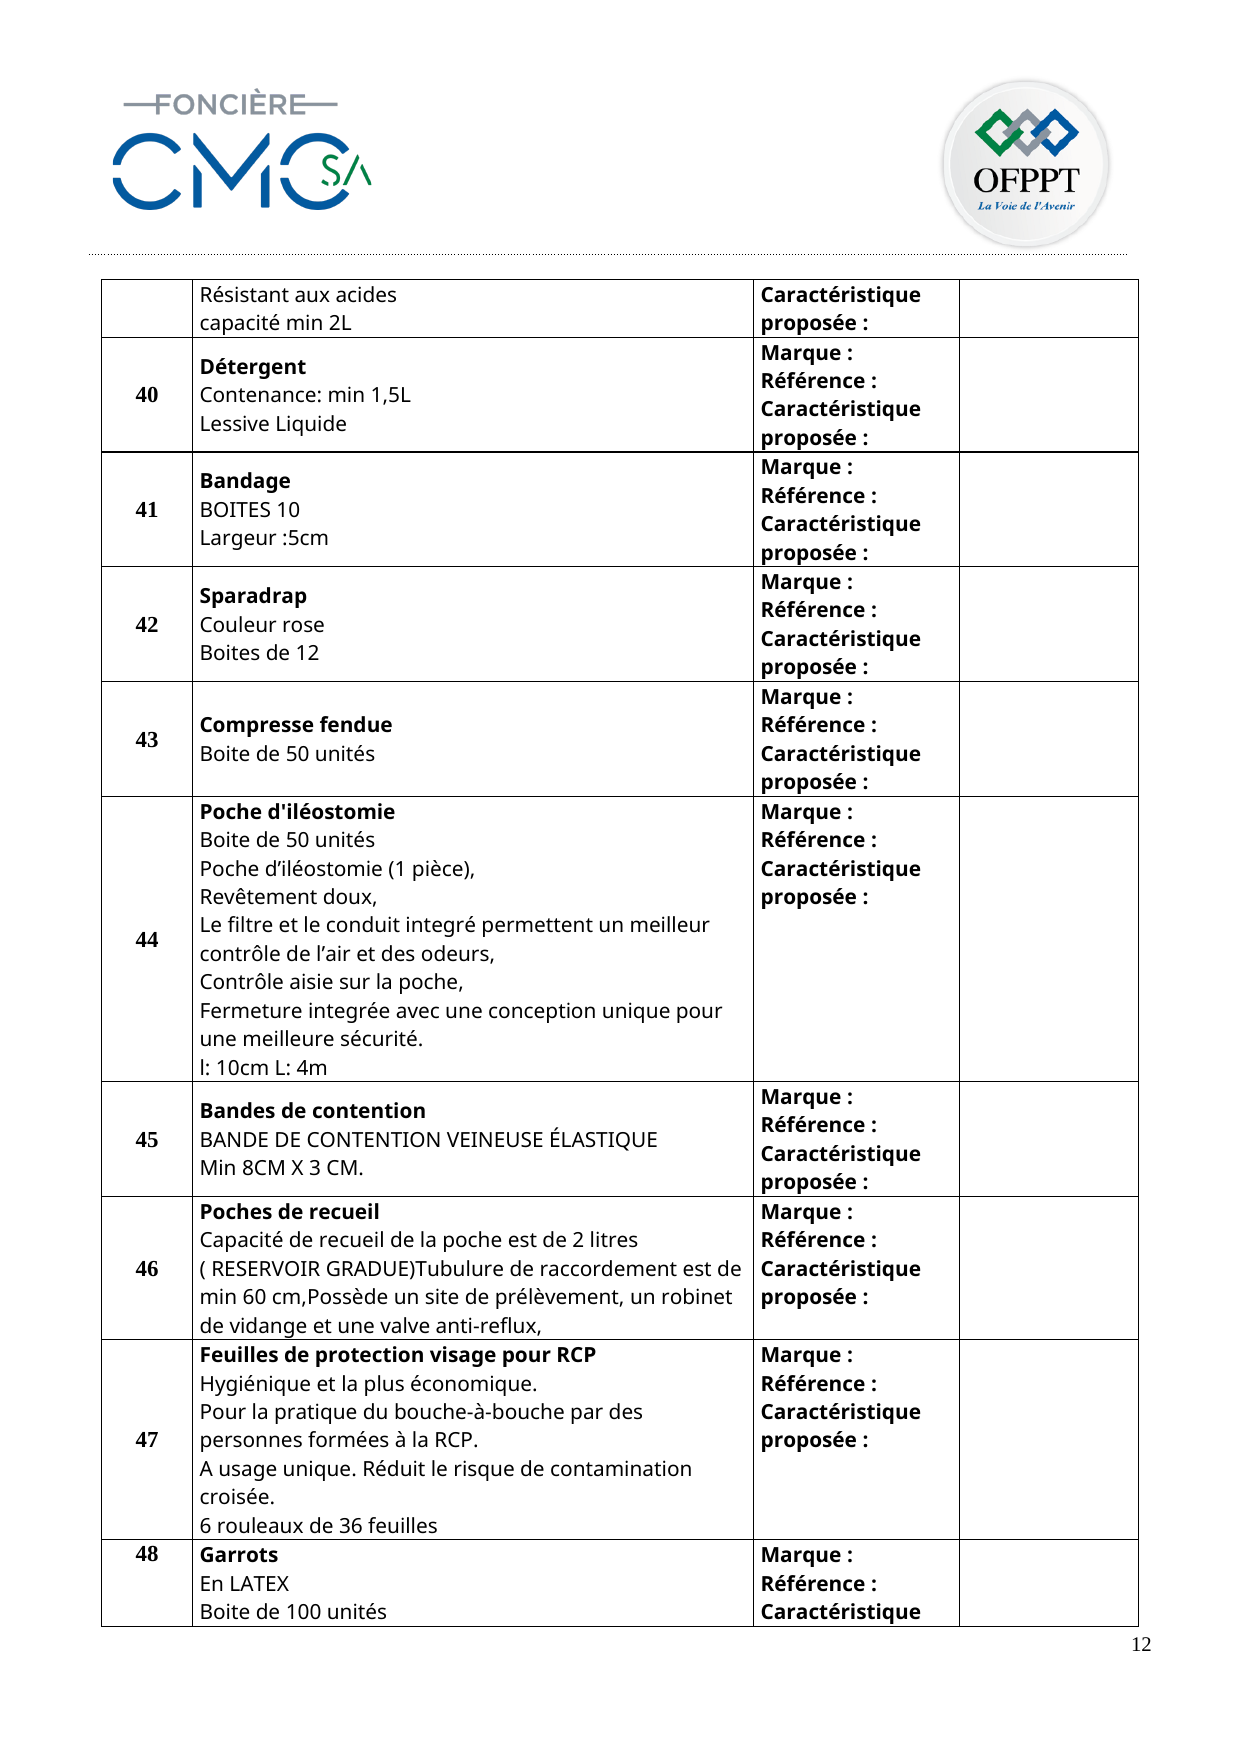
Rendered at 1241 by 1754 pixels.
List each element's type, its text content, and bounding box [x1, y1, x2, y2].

table_cell [960, 797, 1138, 1081]
table_cell Marque : Référence : Caractéristique proposée : [754, 1340, 959, 1539]
table_cell 45 [102, 1082, 192, 1196]
table_cell Marque : Référence : Caractéristique proposée : [754, 797, 959, 1081]
table_cell [960, 280, 1138, 337]
table_cell [960, 453, 1138, 566]
table_cell [960, 1197, 1138, 1339]
picture [112, 88, 372, 210]
table_cell Marque : Référence : Caractéristique proposée : [754, 567, 959, 681]
table_cell [960, 1082, 1138, 1196]
table_cell 40 [102, 338, 192, 451]
table_cell Garrots En LATEX Boite de 100 unités [193, 1540, 753, 1626]
table_cell Marque : Référence : Caractéristique proposée : [754, 453, 959, 566]
table_cell Poche d'iléostomie Boite de 50 unités Poche d’iléostomie (1 pièce), Revêtement doux, Le filtre et le conduit integré permettent un meilleur contrôle de l’air et des odeurs, Contrôle aisie sur la poche, Fermeture integrée avec une conception unique pour une meilleure sécurité. l: 10cm L: 4m [193, 797, 753, 1081]
table_cell Bandage BOITES 10 Largeur :5cm [193, 453, 753, 566]
table_cell Marque : Référence : Caractéristique proposée : [754, 1540, 959, 1626]
picture [935, 73, 1116, 254]
table_cell [960, 567, 1138, 681]
table_cell Marque : Référence : Caractéristique proposée : [754, 280, 959, 337]
table_cell 39 [102, 280, 192, 337]
table_cell Compresse fendue Boite de 50 unités [193, 682, 753, 796]
table_cell Feuilles de protection visage pour RCP Hygiénique et la plus économique. Pour la pratique du bouche-à-bouche par des personnes formées à la RCP. A usage unique. Réduit le risque de contamination croisée. 6 rouleaux de 36 feuilles [193, 1340, 753, 1539]
table_cell Marque : Référence : Caractéristique proposée : [754, 338, 959, 451]
table_cell 48 [102, 1540, 192, 1626]
table_cell 41 [102, 453, 192, 566]
table_cell [960, 338, 1138, 451]
table_cell Marque : Référence : Caractéristique proposée : [754, 1082, 959, 1196]
table_cell 44 [102, 797, 192, 1081]
table_cell Poches de recueil Capacité de recueil de la poche est de 2 litres ( RESERVOIR GRADUE)Tubulure de raccordement est de min 60 cm,Possède un site de prélèvement, un robinet de vidange et une valve anti-reflux, [193, 1197, 753, 1339]
table_cell Bandes de contention BANDE DE CONTENTION VEINEUSE ÉLASTIQUE Min 8CM X 3 CM. [193, 1082, 753, 1196]
table_cell 47 [102, 1340, 192, 1539]
table_cell Pulvérisateur Pulvérisateur à pompe Résistant aux acides capacité min 2L [193, 280, 753, 337]
table_cell 46 [102, 1197, 192, 1339]
table_cell [960, 1540, 1138, 1626]
table_cell 43 [102, 682, 192, 796]
table_cell [960, 682, 1138, 796]
table_cell Marque : Référence : Caractéristique proposée : [754, 682, 959, 796]
table_cell [960, 1340, 1138, 1539]
table_cell Sparadrap Couleur rose Boites de 12 [193, 567, 753, 681]
table_cell 42 [102, 567, 192, 681]
table_cell Détergent Contenance: min 1,5L Lessive Liquide [193, 338, 753, 451]
table_cell Marque : Référence : Caractéristique proposée : [754, 1197, 959, 1339]
